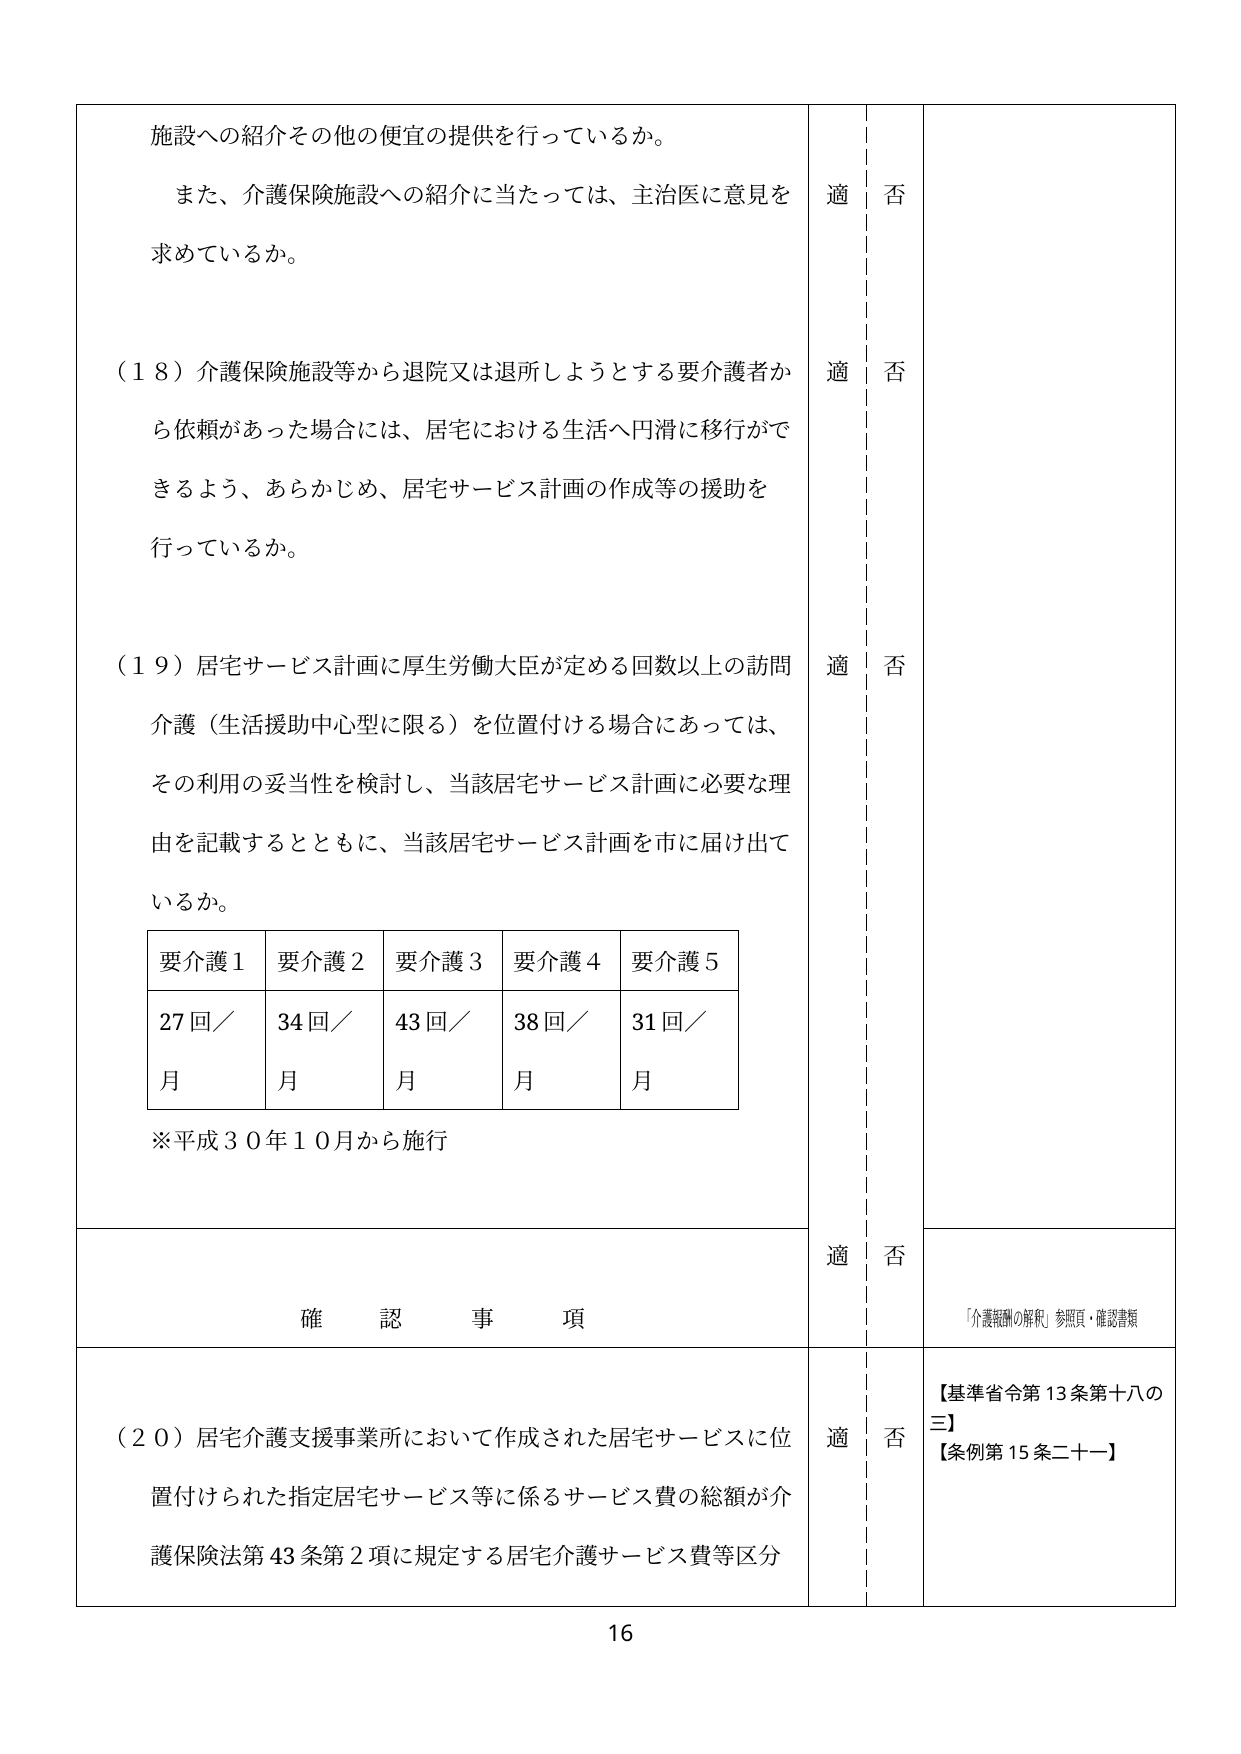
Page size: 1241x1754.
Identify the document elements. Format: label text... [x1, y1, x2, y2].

table_cell 適 適 適 適 適 適 適 適 適 適 [809, 1348, 866, 1606]
table_cell 確 認 事 項 [77, 1229, 808, 1347]
table_cell 否 否 否 否 否 否 否 否 否 否 [866, 1348, 923, 1606]
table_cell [77, 105, 808, 1228]
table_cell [866, 105, 923, 1347]
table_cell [924, 105, 1175, 1228]
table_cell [809, 105, 866, 1347]
table_cell 「介護報酬の解釈」参照頁・確認書類 [924, 1229, 1175, 1347]
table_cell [77, 1348, 808, 1606]
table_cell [924, 1348, 1175, 1606]
